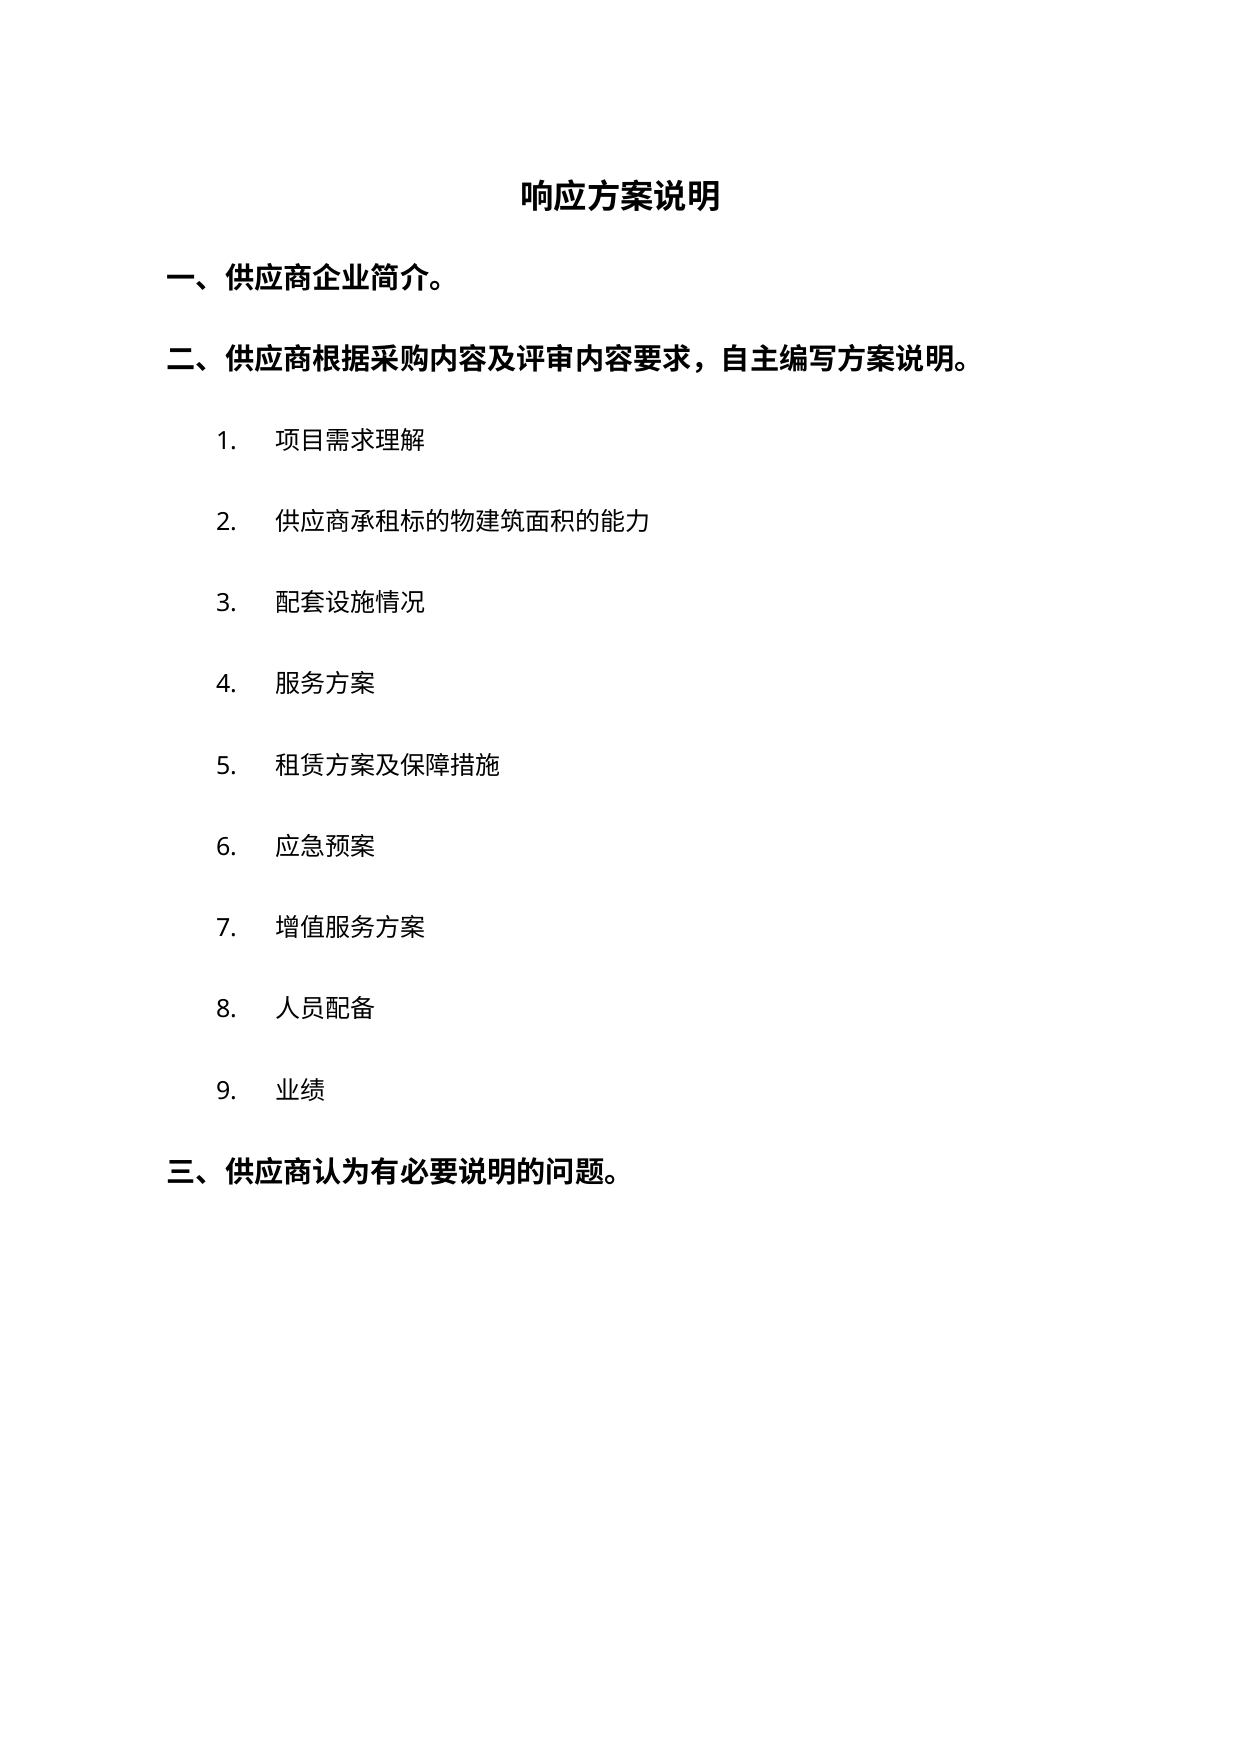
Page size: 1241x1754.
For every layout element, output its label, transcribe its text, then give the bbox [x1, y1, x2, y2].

text 二、供应商根据采购内容及评审内容要求，自主编写方案说明。 [166, 324, 1053, 389]
text 8. 人员配备 [210, 974, 1053, 1039]
text 4. 服务方案 [210, 649, 1053, 714]
text 7. 增值服务方案 [210, 893, 1053, 958]
text 9. 业绩 [210, 1056, 1053, 1121]
text 3. 配套设施情况 [210, 568, 1053, 633]
text 2. 供应商承租标的物建筑面积的能力 [210, 487, 1053, 552]
text 三、供应商认为有必要说明的问题。 [166, 1137, 1053, 1202]
text 5. 租赁方案及保障措施 [210, 731, 1053, 796]
text 1. 项目需求理解 [210, 406, 1053, 471]
text 响应方案说明 [187, 162, 1053, 227]
text 一、供应商企业简介。 [166, 243, 1053, 308]
text 6. 应急预案 [210, 812, 1053, 877]
